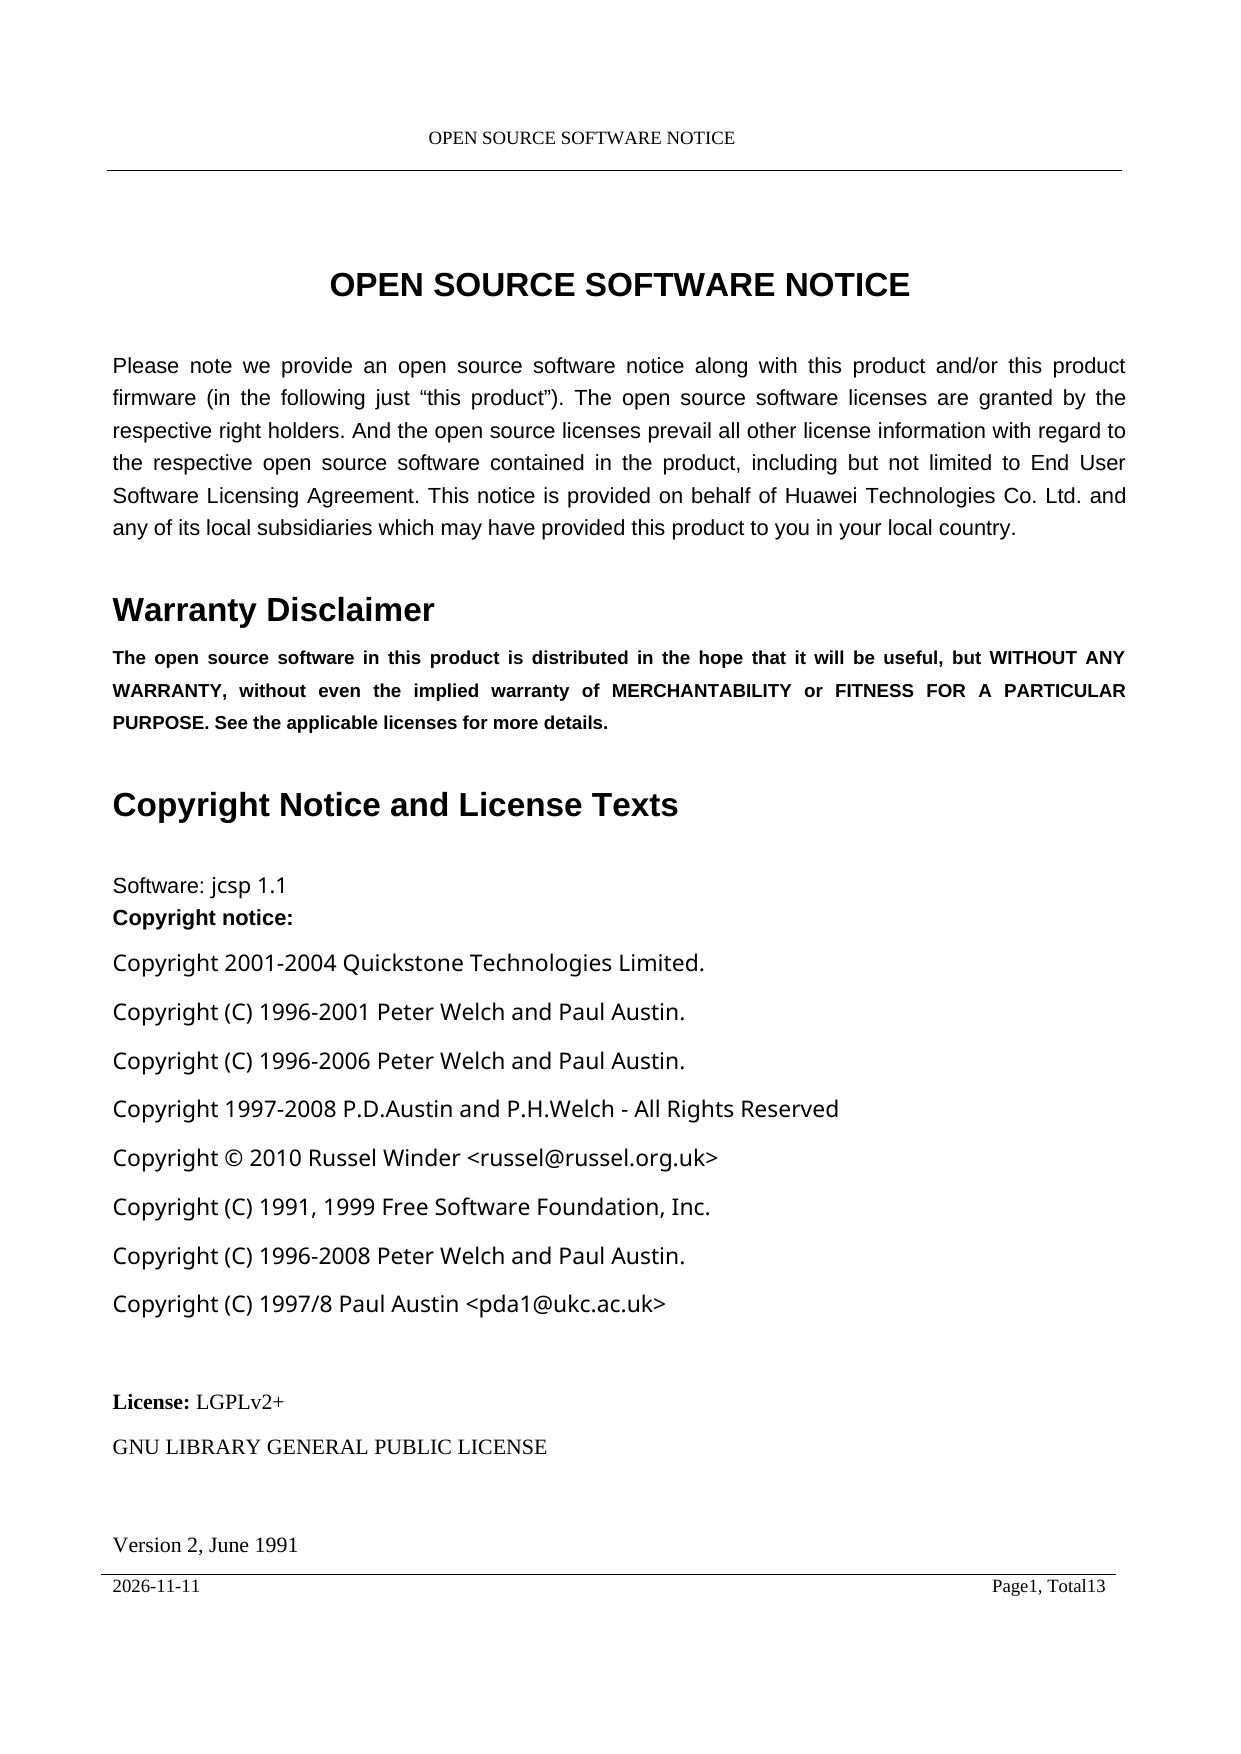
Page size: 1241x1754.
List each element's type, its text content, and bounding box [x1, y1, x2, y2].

text Please note we provide an open source software notice along with this product and/or this product firmware (in the following just “this product”). The open source software licenses are granted by the respective right holders. And the open source licenses prevail all other license information with regard to the respective open source software contained in the product, including but not limited to End User Software Licensing Agreement. This notice is provided on behalf of Huawei Technologies Co. Ltd. and any of its local subsidiaries which may have provided this product to you in your local country. [112, 349, 1128, 544]
text Warranty Disclaimer [112, 576, 1128, 641]
text Copyright notice: [112, 901, 1128, 934]
text License: LGPLv2+ [112, 1385, 1128, 1418]
text OPEN SOURCE SOFTWARE NOTICE [112, 251, 1128, 316]
text The open source software in this product is distributed in the hope that it will be useful, but WITHOUT ANY WARRANTY, without even the implied warranty of MERCHANTABILITY or FITNESS FOR A PARTICULAR PURPOSE. See the applicable licenses for more details. [112, 641, 1128, 739]
text Copyright 2001-2004 Quickstone Technologies Limited. Copyright (C) 1996-2001 Peter Welch and Paul Austin. Copyright (C) 1996-2006 Peter Welch and Paul Austin. Copyright 1997-2008 P.D.Austin and P.H.Welch - All Rights Reserved Copyright © 2010 Russel Winder <russel@russel.org.uk> Copyright (C) 1991, 1999 Free Software Foundation, Inc. Copyright (C) 1996-2008 Peter Welch and Paul Austin. Copyright (C) 1997/8 Paul Austin <pda1@ukc.ac.uk> [112, 947, 1128, 1369]
text Software: jcsp 1.1 [112, 869, 1128, 901]
text Copyright Notice and License Texts [112, 771, 1128, 836]
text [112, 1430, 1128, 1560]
